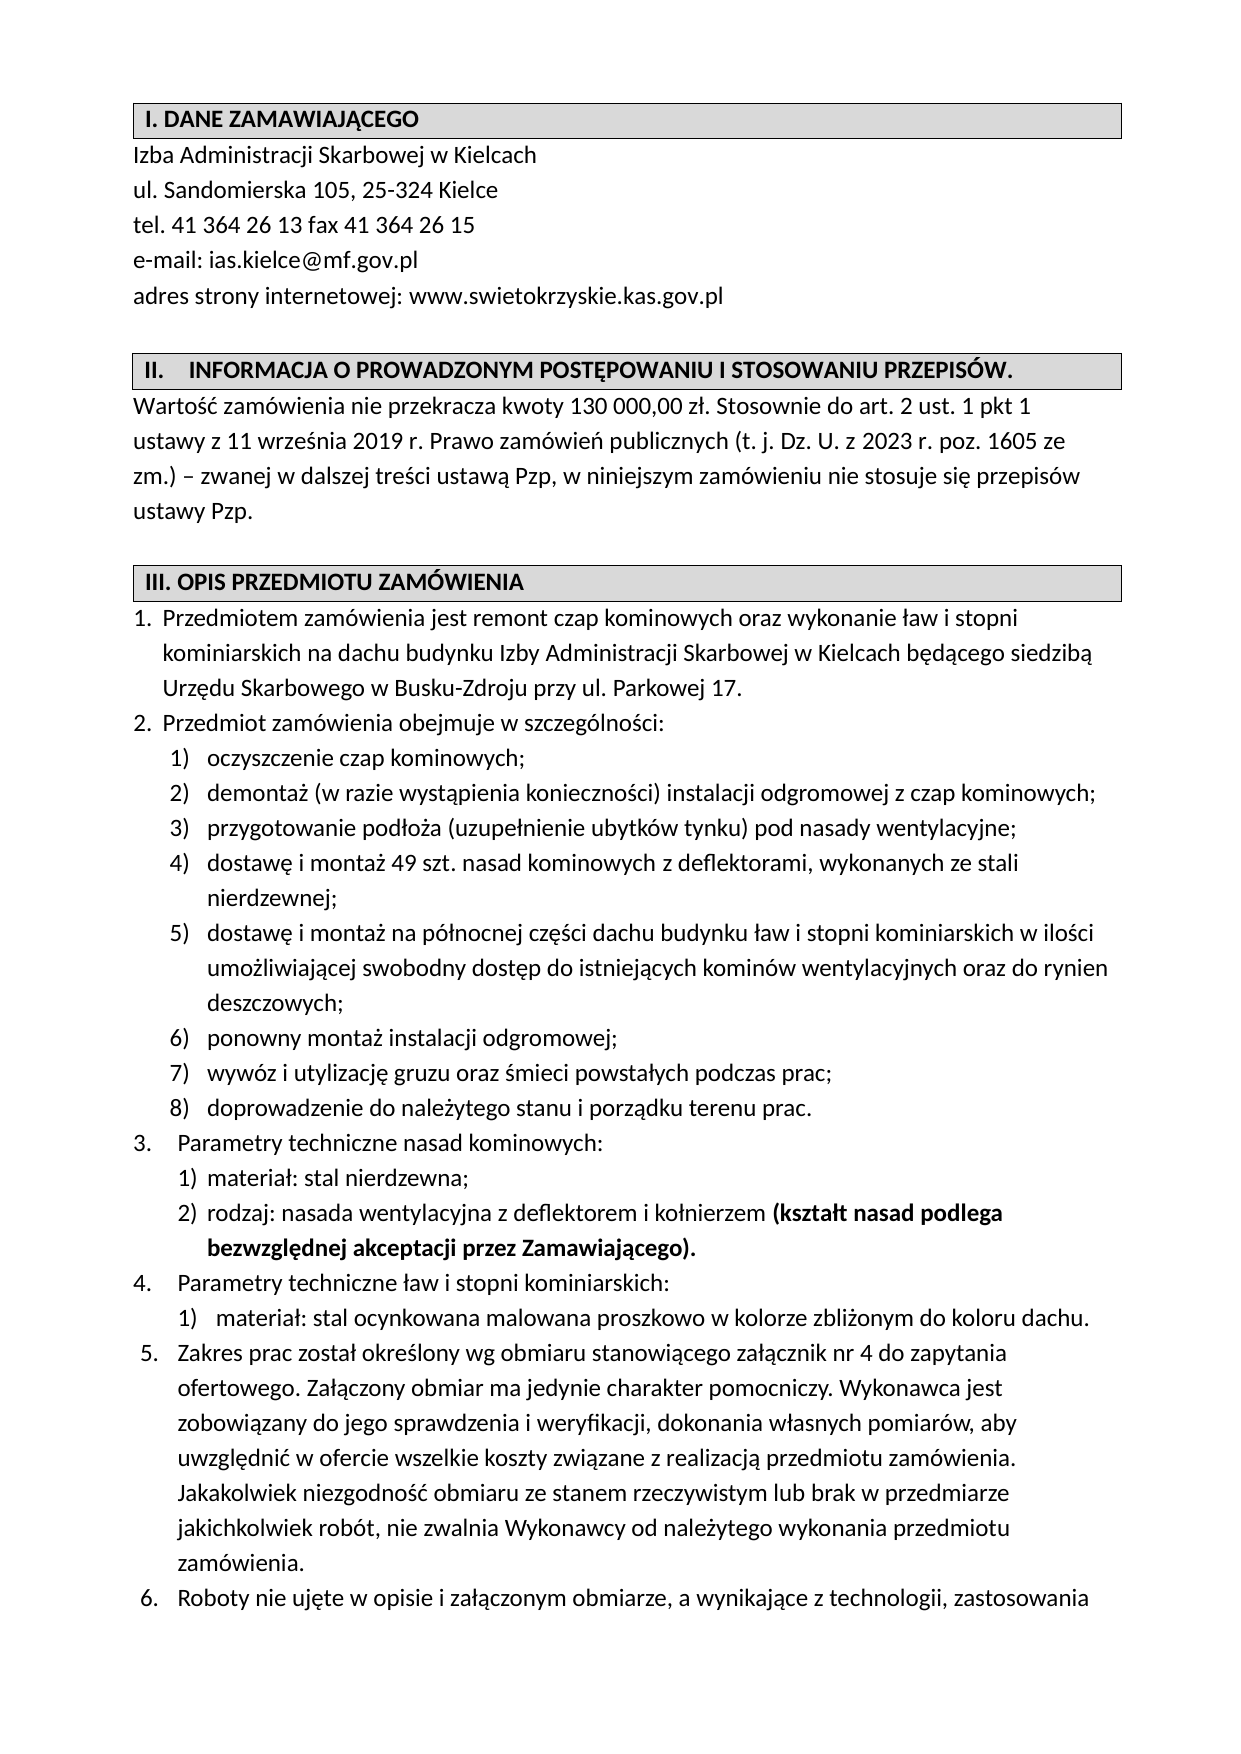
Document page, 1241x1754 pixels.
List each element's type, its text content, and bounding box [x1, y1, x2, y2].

list Parametry techniczne ław i stopni kominiarskich: [133, 1267, 1122, 1298]
text ul. Sandomierska 105, 25-324 Kielce [133, 174, 1123, 205]
list przygotowanie podłoża (uzupełnienie ubytków tynku) pod nasady wentylacyjne; [169, 812, 1122, 843]
list Przedmiot zamówienia obejmuje w szczególności: [133, 707, 1122, 738]
text Wartość zamówienia nie przekracza kwoty 130 000,00 zł. Stosownie do art. 2 ust. 1 pkt 1 ustawy z 11 września 2019 r. Prawo zamówień publicznych (t. j. Dz. U. z 2023 r. poz. 1605 ze zm.) – zwanej w dalszej treści ustawą Pzp, w niniejszym zamówieniu nie stosuje się przepisów ustawy Pzp. [133, 390, 1106, 526]
text e-mail: ias.kielce@mf.gov.pl [133, 245, 1044, 275]
table_header II. INFORMACJA O PROWADZONYM POSTĘPOWANIU I STOSOWANIU PRZEPISÓW. [133, 354, 1121, 389]
text Izba Administracji Skarbowej w Kielcach [133, 139, 1123, 170]
table_header III. OPIS PRZEDMIOTU ZAMÓWIENIA [134, 566, 1121, 601]
text adres strony internetowej: www.swietokrzyskie.kas.gov.pl [133, 280, 1106, 310]
list Parametry techniczne nasad kominowych: [133, 1127, 1122, 1158]
list oczyszczenie czap kominowych; [169, 742, 1122, 773]
list wywóz i utylizację gruzu oraz śmieci powstałych podczas prac; [169, 1057, 1122, 1088]
list rodzaj: nasada wentylacyjna z deflektorem i kołnierzem (kształt nasad podlega bezwzględnej akceptacji przez Zamawiającego). [177, 1197, 1122, 1263]
list demontaż (w razie wystąpienia konieczności) instalacji odgromowej z czap kominowych; [169, 777, 1122, 808]
list dostawę i montaż 49 szt. nasad kominowych z deflektorami, wykonanych ze stali nierdzewnej; [169, 847, 1122, 913]
list doprowadzenie do należytego stanu i porządku terenu prac. [169, 1092, 1122, 1123]
text tel. 41 364 26 13 fax 41 364 26 15 [133, 209, 1044, 240]
table_header I. DANE ZAMAWIAJĄCEGO [134, 104, 1121, 138]
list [140, 1582, 1122, 1613]
list materiał: stal nierdzewna; [177, 1162, 1122, 1193]
list Zakres prac został określony wg obmiaru stanowiącego załącznik nr 4 do zapytania ofertowego. Załączony obmiar ma jedynie charakter pomocniczy. Wykonawca jest zobowiązany do jego sprawdzenia i weryfikacji, dokonania własnych pomiarów, aby uwzględnić w ofercie wszelkie koszty związane z realizacją przedmiotu zamówienia. Jakakolwiek niezgodność obmiaru ze stanem rzeczywistym lub brak w przedmiarze jakichkolwiek robót, nie zwalnia Wykonawcy od należytego wykonania przedmiotu zamówienia. [140, 1337, 1122, 1578]
list ponowny montaż instalacji odgromowej; [169, 1022, 1122, 1053]
list Przedmiotem zamówienia jest remont czap kominowych oraz wykonanie ław i stopni kominiarskich na dachu budynku Izby Administracji Skarbowej w Kielcach będącego siedzibą Urzędu Skarbowego w Busku-Zdroju przy ul. Parkowej 17. [133, 602, 1122, 703]
list dostawę i montaż na północnej części dachu budynku ław i stopni kominiarskich w ilości umożliwiającej swobodny dostęp do istniejących kominów wentylacyjnych oraz do rynien deszczowych; [169, 917, 1122, 1018]
list 1) materiał: stal ocynkowana malowana proszkowo w kolorze zbliżonym do koloru dachu. [177, 1302, 1122, 1333]
